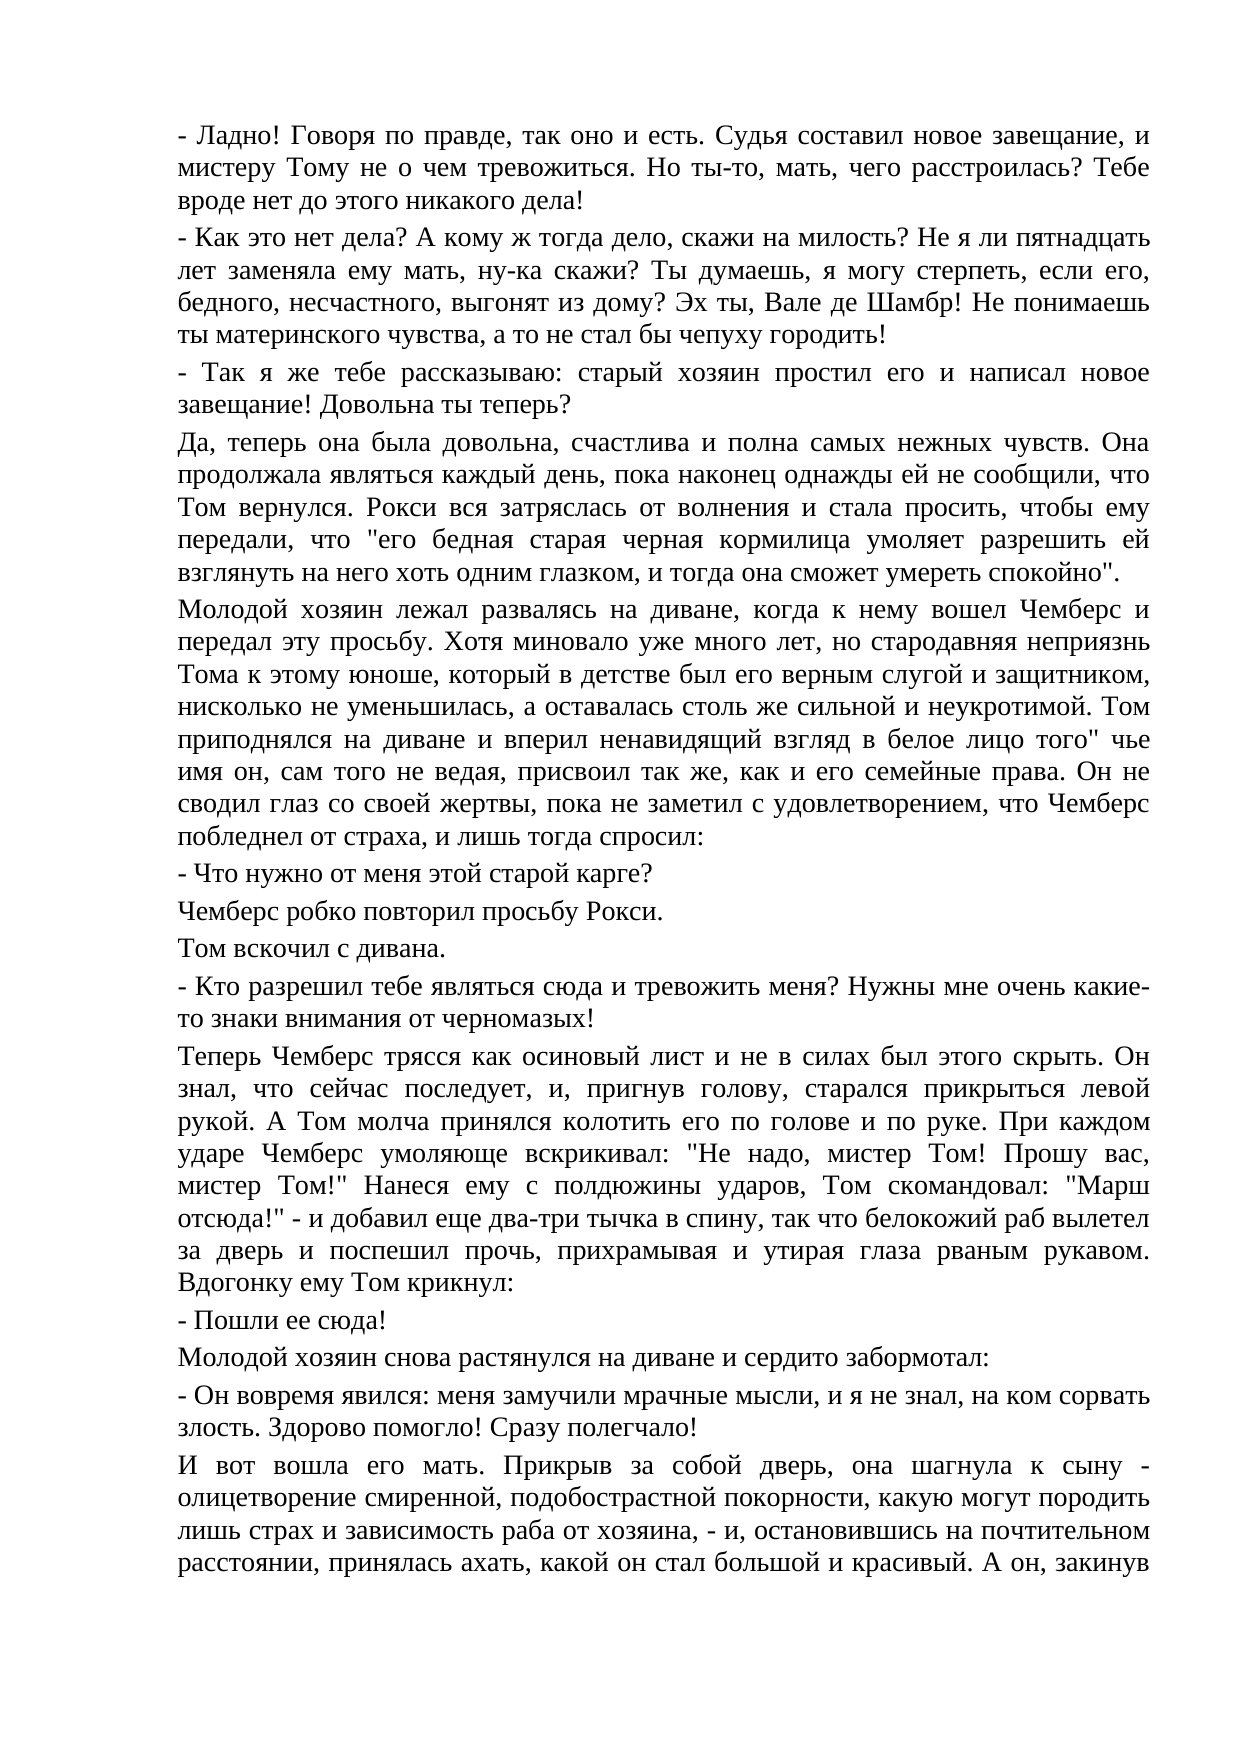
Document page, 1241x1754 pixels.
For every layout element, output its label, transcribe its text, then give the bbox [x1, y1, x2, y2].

text - Так я же тебе рассказываю: старый хозяин простил его и написал новое завещание! Довольна ты теперь? [177, 355, 1152, 420]
text - Ладно! Говоря по правде, так оно и есть. Судья составил новое завещание, и мистеру Тому не о чем тревожиться. Но ты-то, мать, чего расстроилась? Тебе вроде нет до этого никакого дела! [177, 118, 1152, 215]
text Том вскочил с дивана. [177, 931, 1152, 964]
text Да, теперь она была довольна, счастлива и полна самых нежных чувств. Она продолжала являться каждый день, пока наконец однажды ей не сообщили, что Том вернулся. Рокси вся затряслась от волнения и стала просить, чтобы ему передали, что "его бедная старая черная кормилица умоляет разрешить ей взглянуть на него хоть одним глазком, и тогда она сможет умереть спокойно". [177, 425, 1152, 587]
text - Пошли ее сюда! [177, 1303, 1152, 1335]
text - Кто разрешил тебе являться сюда и тревожить меня? Нужны мне очень какие-то знаки внимания от черномазых! [177, 969, 1152, 1034]
text - Что нужно от меня этой старой карге? [177, 856, 1152, 889]
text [177, 1448, 1152, 1577]
text Молодой хозяин снова растянулся на диване и сердито забормотал: [177, 1341, 1152, 1373]
text - Он вовремя явился: меня замучили мрачные мысли, и я не знал, на ком сорвать злость. Здорово помогло! Сразу полегчало! [177, 1378, 1152, 1443]
text Теперь Чемберс трясся как осиновый лист и не в силах был этого скрыть. Он знал, что сейчас последует, и, пригнув голову, старался прикрыться левой рукой. А Том молча принялся колотить его по голове и по руке. При каждом ударе Чемберс умоляюще вскрикивал: "Не надо, мистер Том! Прошу вас, мистер Том!" Нанеся ему с полдюжины ударов, Том скомандовал: "Марш отсюда!" - и добавил еще два-три тычка в спину, так что белокожий раб вылетел за дверь и поспешил прочь, прихрамывая и утирая глаза рваным рукавом. Вдогонку ему Том крикнул: [177, 1039, 1152, 1298]
text - Как это нет дела? А кому ж тогда дело, скажи на милость? Не я ли пятнадцать лет заменяла ему мать, ну-ка скажи? Ты думаешь, я могу стерпеть, если его, бедного, несчастного, выгонят из дому? Эх ты, Вале де Шамбр! Не понимаешь ты материнского чувства, а то не стал бы чепуху городить! [177, 220, 1152, 350]
text Чемберс робко повторил просьбу Рокси. [177, 894, 1152, 926]
text Молодой хозяин лежал развалясь на диване, когда к нему вошел Чемберс и передал эту просьбу. Хотя миновало уже много лет, но стародавняя неприязнь Тома к этому юноше, который в детстве был его верным слугой и защитником, нисколько не уменьшилась, а оставалась столь же сильной и неукротимой. Том приподнялся на диване и вперил ненавидящий взгляд в белое лицо того" чье имя он, сам того не ведая, присвоил так же, как и его семейные права. Он не сводил глаз со своей жертвы, пока не заметил с удовлетворением, что Чемберс побледнел от страха, и лишь тогда спросил: [177, 592, 1152, 851]
